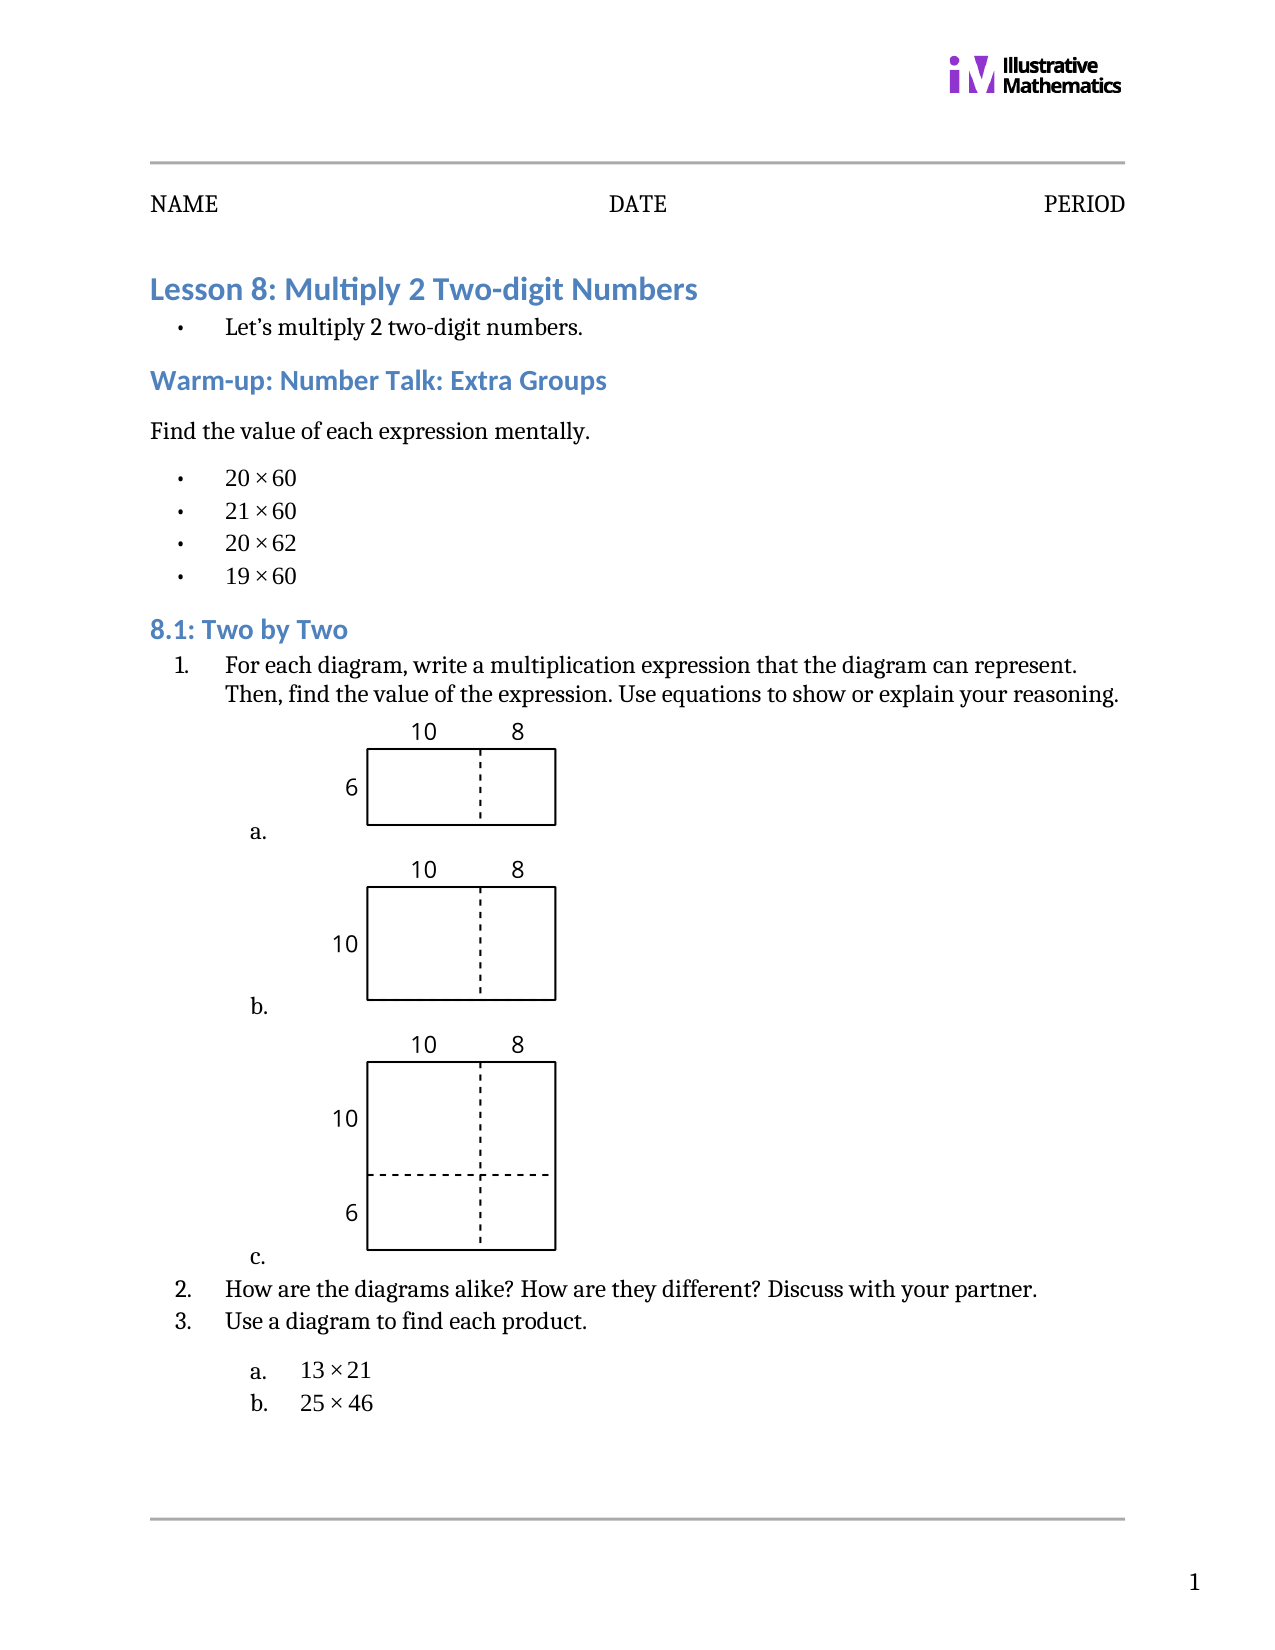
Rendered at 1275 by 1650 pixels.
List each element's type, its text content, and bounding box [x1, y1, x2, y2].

list For each diagram, write a multiplication expression that the diagram can represent. Then, find the value of the expression. Use equations to show or explain your reasoning. [175, 651, 1125, 708]
picture [318, 712, 563, 840]
picture [318, 1024, 563, 1265]
subtitle Lesson 8: Multiply 2 Two-digit Numbers [150, 268, 1125, 309]
subtitle 8.1: Two by Two [150, 611, 1125, 647]
subtitle Warm-up: Number Talk: Extra Groups [150, 362, 1125, 398]
text Find the value of each expression mentally. [150, 417, 1125, 446]
list Let’s multiply 2 two-digit numbers. [175, 313, 1125, 342]
picture [949, 55, 1121, 93]
list Use a diagram to find each product. [175, 1307, 1125, 1336]
picture [318, 849, 563, 1015]
list How are the diagrams alike? How are they different? Discuss with your partner. [175, 1274, 1125, 1303]
